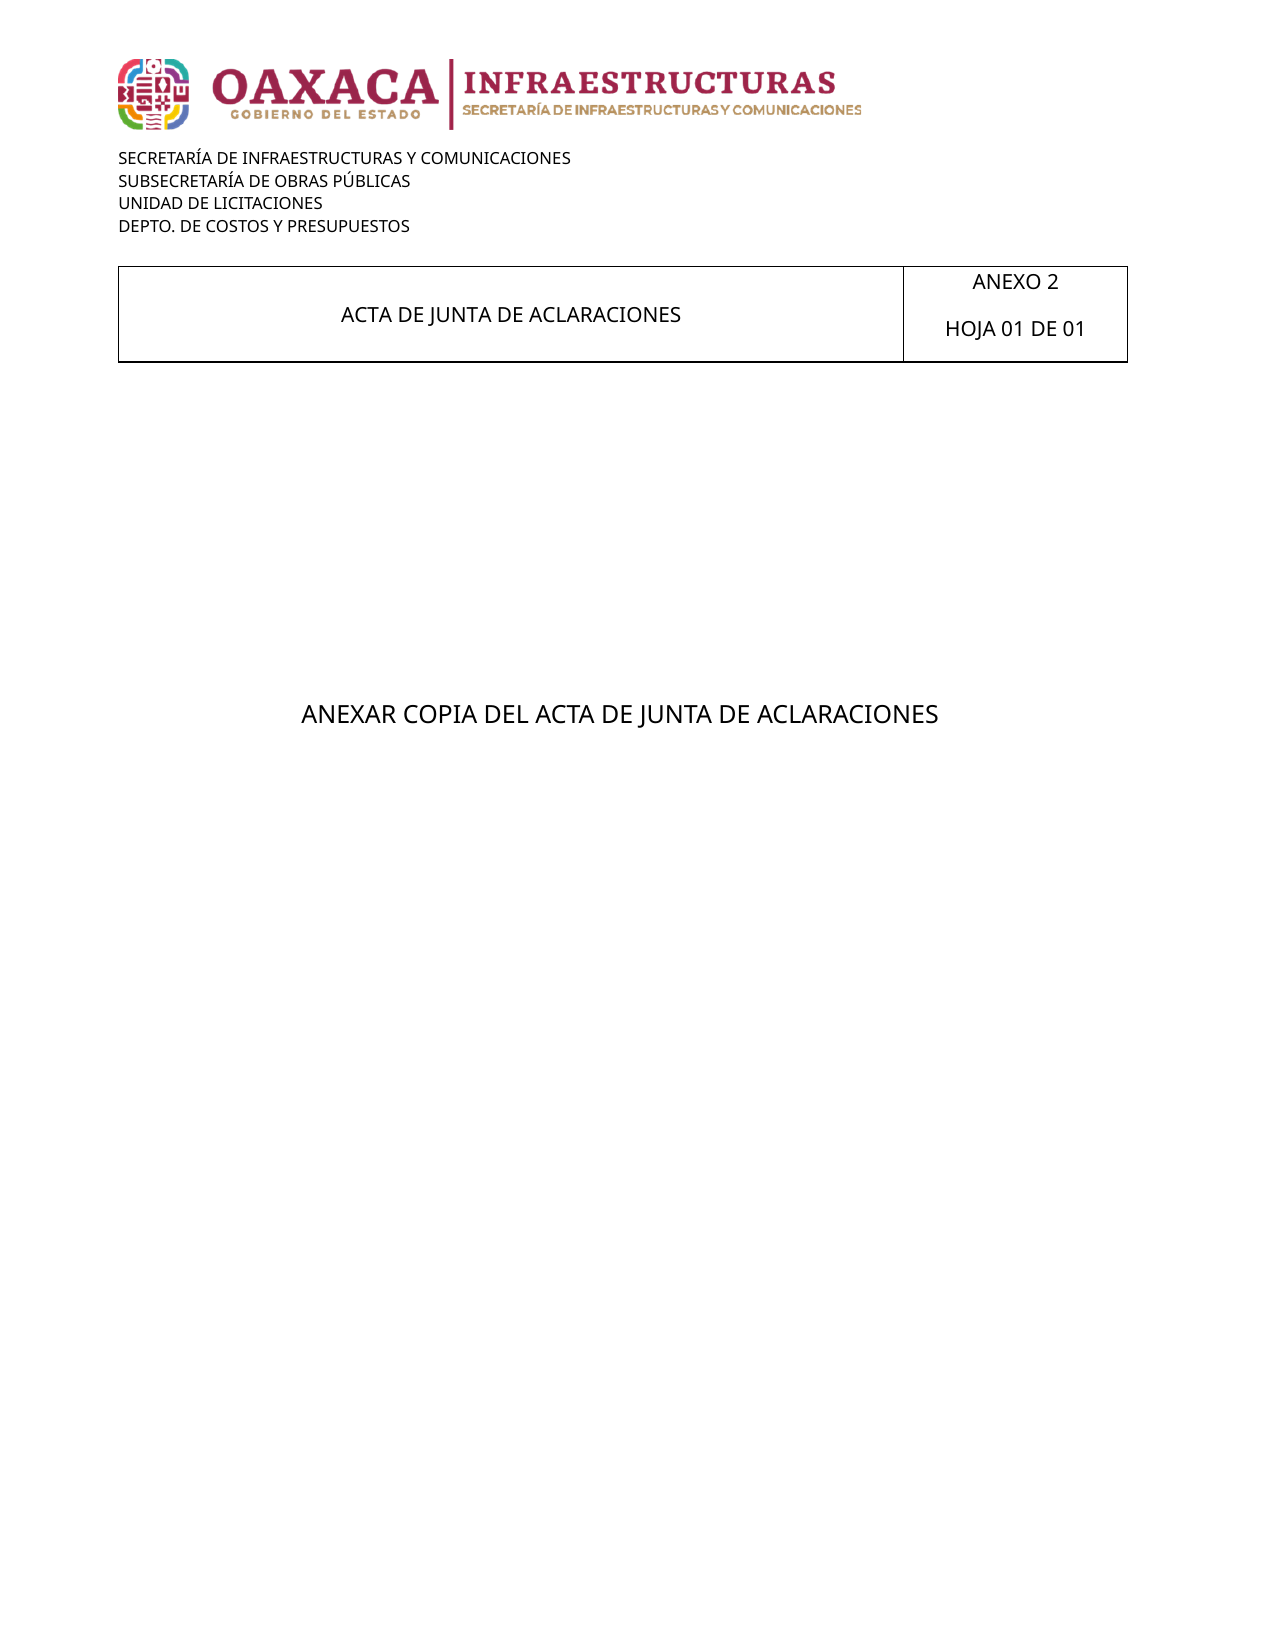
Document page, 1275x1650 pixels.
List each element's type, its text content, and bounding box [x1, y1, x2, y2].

table_header ANEXO 2 HOJA 01 DE 01 [904, 267, 1127, 361]
text ANEXAR COPIA DEL ACTA DE JUNTA DE ACLARACIONES [118, 696, 1122, 730]
picture [118, 59, 862, 130]
table_header ACTA DE JUNTA DE ACLARACIONES [119, 267, 903, 361]
